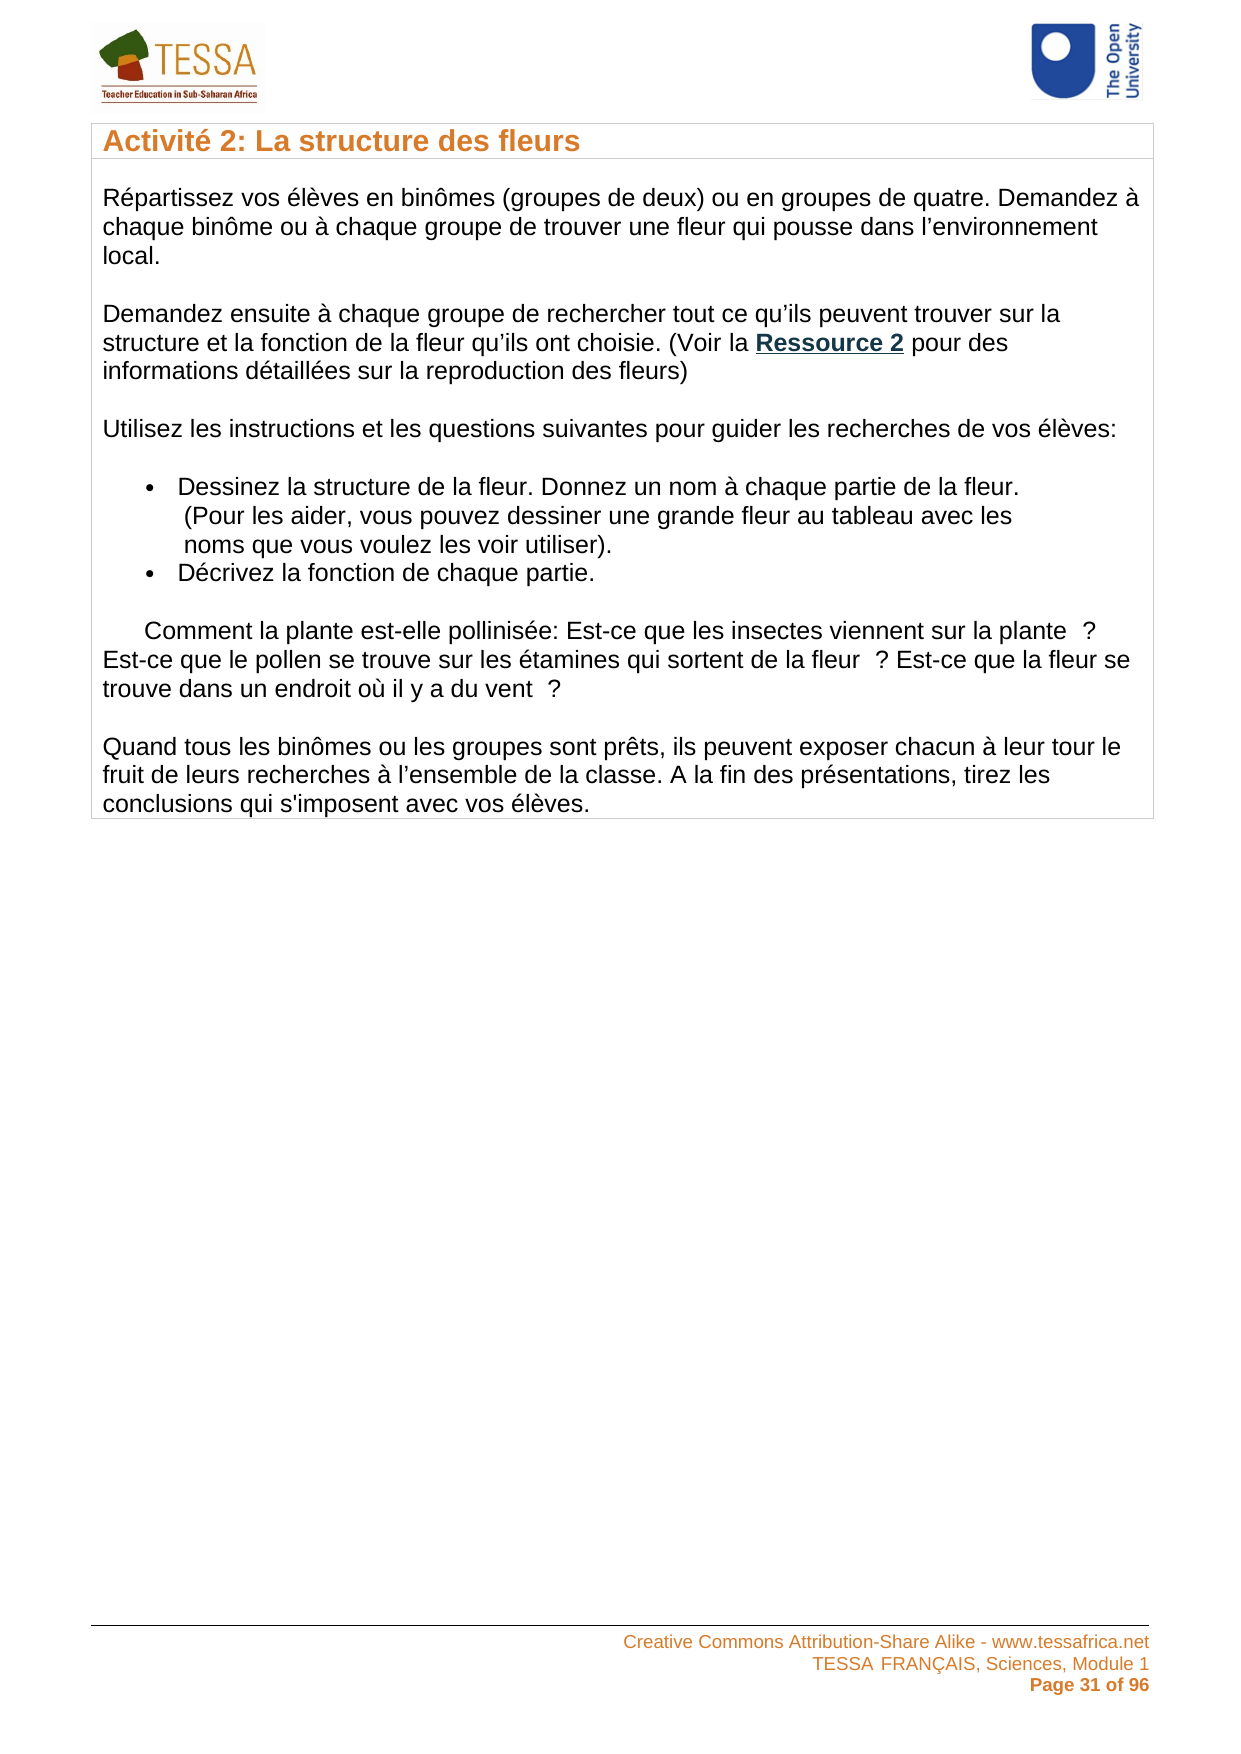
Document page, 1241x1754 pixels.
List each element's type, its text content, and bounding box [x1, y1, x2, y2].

table_cell Répartissez vos élèves en binômes (groupes de deux) ou en groupes de quatre. Demandez à chaque binôme ou à chaque groupe de trouver une fleur qui pousse dans l’environnement local. Demandez ensuite à chaque groupe de rechercher tout ce qu’ils peuvent trouver sur la structure et la fonction de la fleur qu’ils ont choisie. (Voir la Ressource 2 pour des informations détaillées sur la reproduction des fleurs) Utilisez les instructions et les questions suivantes pour guider les recherches de vos élèves: Dessinez la structure de la fleur. Donnez un nom à chaque partie de la fleur. (Pour les aider, vous pouvez dessiner une grande fleur au tableau avec les noms que vous voulez les voir utiliser). Décrivez la fonction de chaque partie. Comment la plante est-elle pollinisée: Est-ce que les insectes viennent sur la plante ? Est-ce que le pollen se trouve sur les étamines qui sortent de la fleur ? Est-ce que la fleur se trouve dans un endroit où il y a du vent ? Quand tous les binômes ou les groupes sont prêts, ils peuvent exposer chacun à leur tour le fruit de leurs recherches à l’ensemble de la classe. A la fin des présentations, tirez les conclusions qui s'imposent avec vos élèves. [92, 159, 1153, 818]
picture [91, 22, 266, 114]
picture [1031, 22, 1144, 101]
table_header Activité 2: La structure des fleurs [92, 124, 1153, 158]
